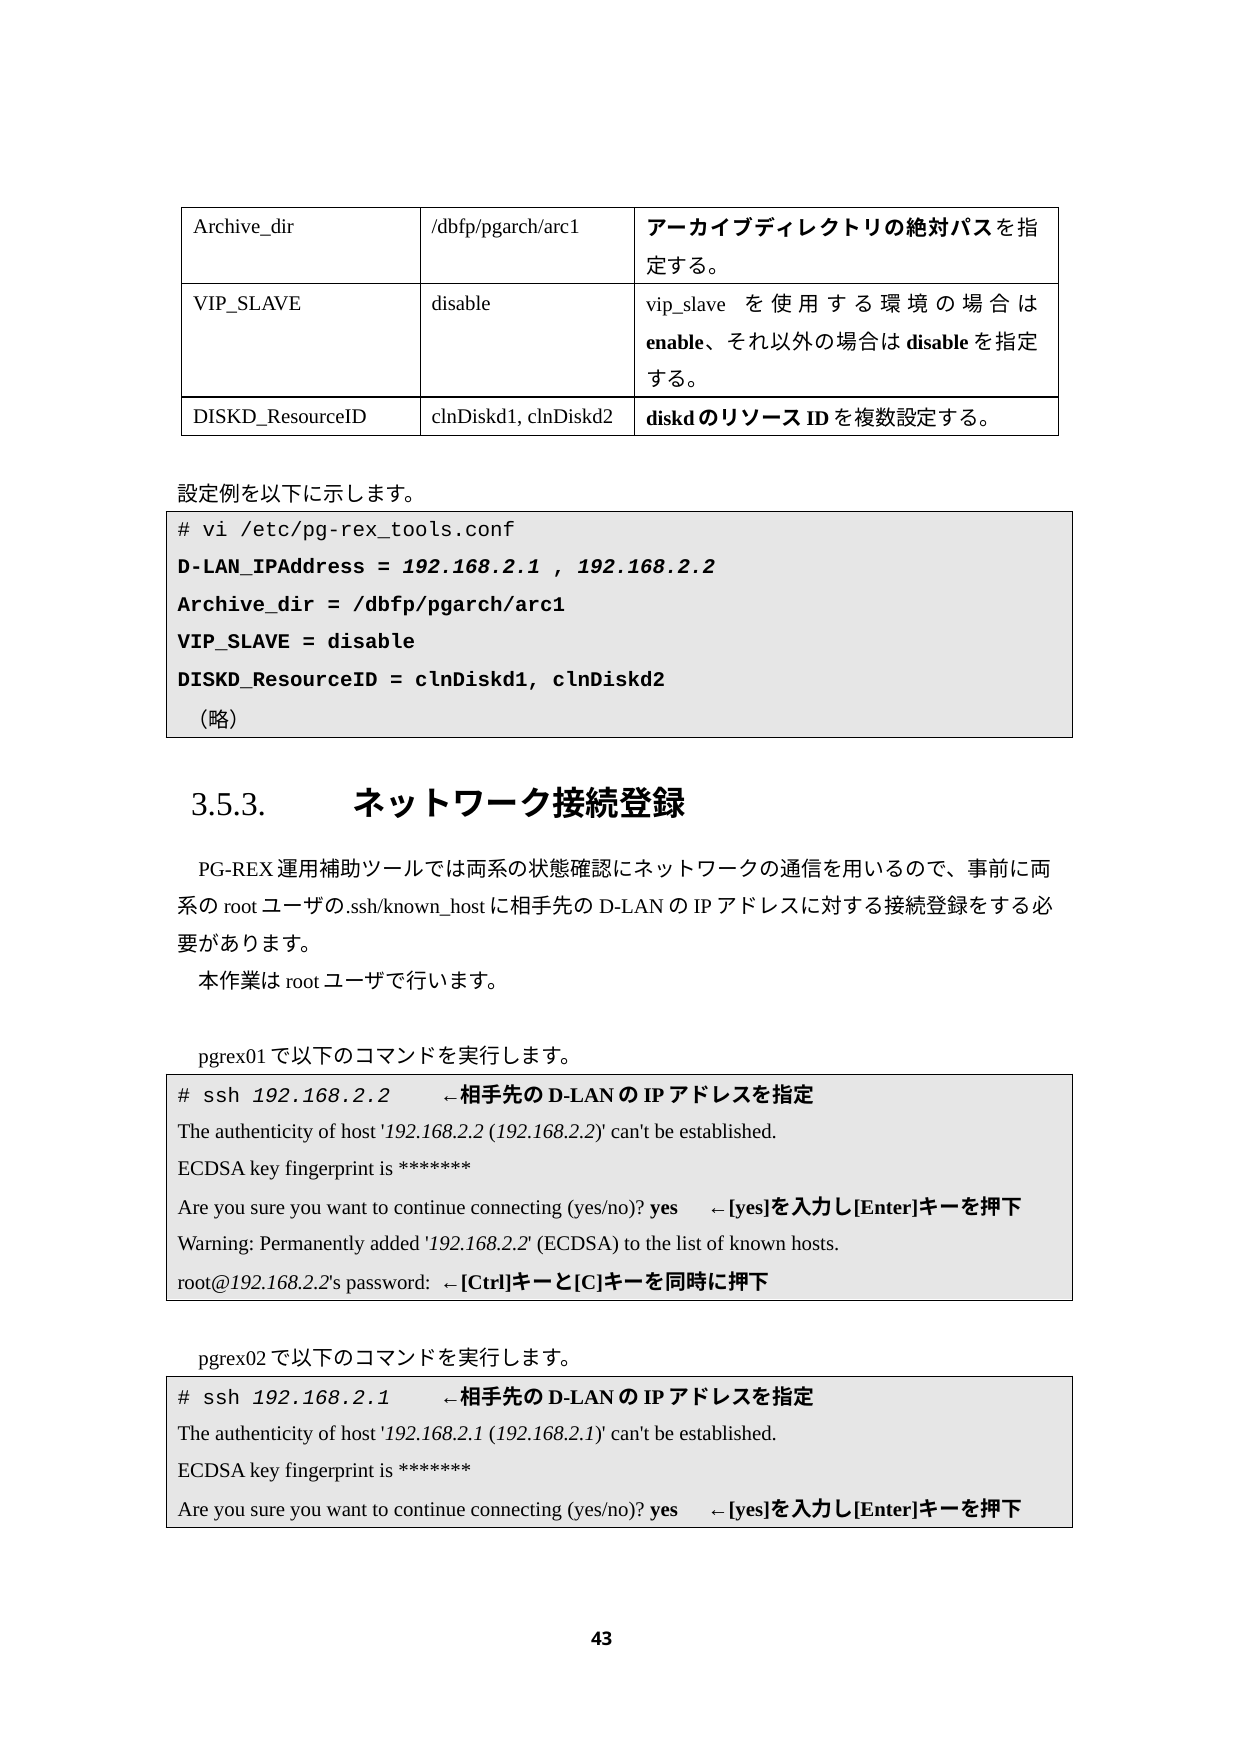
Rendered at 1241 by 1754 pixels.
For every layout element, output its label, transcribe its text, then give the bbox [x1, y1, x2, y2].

table_cell アーカイブディレクトリの絶対パスを指定する。 [635, 208, 1058, 283]
table_cell VIP_SLAVE [182, 284, 420, 396]
table_cell /dbfp/pgarch/arc1 [421, 208, 634, 283]
text pgrex01で以下のコマンドを実行します。 [177, 1036, 1054, 1073]
table_cell disable [421, 284, 634, 396]
table_cell DISKD_ResourceID [182, 398, 420, 435]
table_header # vi /etc/pg-rex_tools.conf D-LAN_IPAddress = 192.168.2.1 , 192.168.2.2 Archive_dir = /dbfp/pgarch/arc1 VIP_SLAVE = disable DISKD_ResourceID = clnDiskd1, clnDiskd2 （略） [167, 512, 1072, 737]
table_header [167, 1377, 1072, 1527]
text PG-REX運用補助ツールでは両系の状態確認にネットワークの通信を用いるので、事前に両系のrootユーザの.ssh/known_hostに相手先のD-LANのIPアドレスに対する接続登録をする必要があります。 [177, 848, 1054, 961]
text pgrex02で以下のコマンドを実行します。 [177, 1338, 1054, 1376]
table_cell clnDiskd1, clnDiskd2 [421, 398, 634, 435]
table_cell Archive_dir [182, 208, 420, 283]
text 設定例を以下に示します。 [177, 473, 1063, 511]
table_header # ssh 192.168.2.2 ←相手先のD-LANのIPアドレスを指定 The authenticity of host '192.168.2.2 (192.168.2.2)' can't be established. ECDSA key fingerprint is ******* Are you sure you want to continue connecting (yes/no)? yes ←[yes]を入力し[Enter]キーを押下 Warning: Permanently added '192.168.2.2' (ECDSA) to the list of known hosts. root@192.168.2.2's password: ←[Ctrl]キーと[C]キーを同時に押下 [167, 1075, 1072, 1299]
text 本作業はrootユーザで行います。 [177, 961, 1054, 998]
table_cell vip_slave を使用する環境の場合はenable、それ以外の場合はdisableを指定する。 [635, 284, 1058, 396]
table_cell diskdのリソースIDを複数設定する。 [635, 398, 1058, 435]
subtitle ネットワーク接続登録 [191, 763, 1063, 838]
